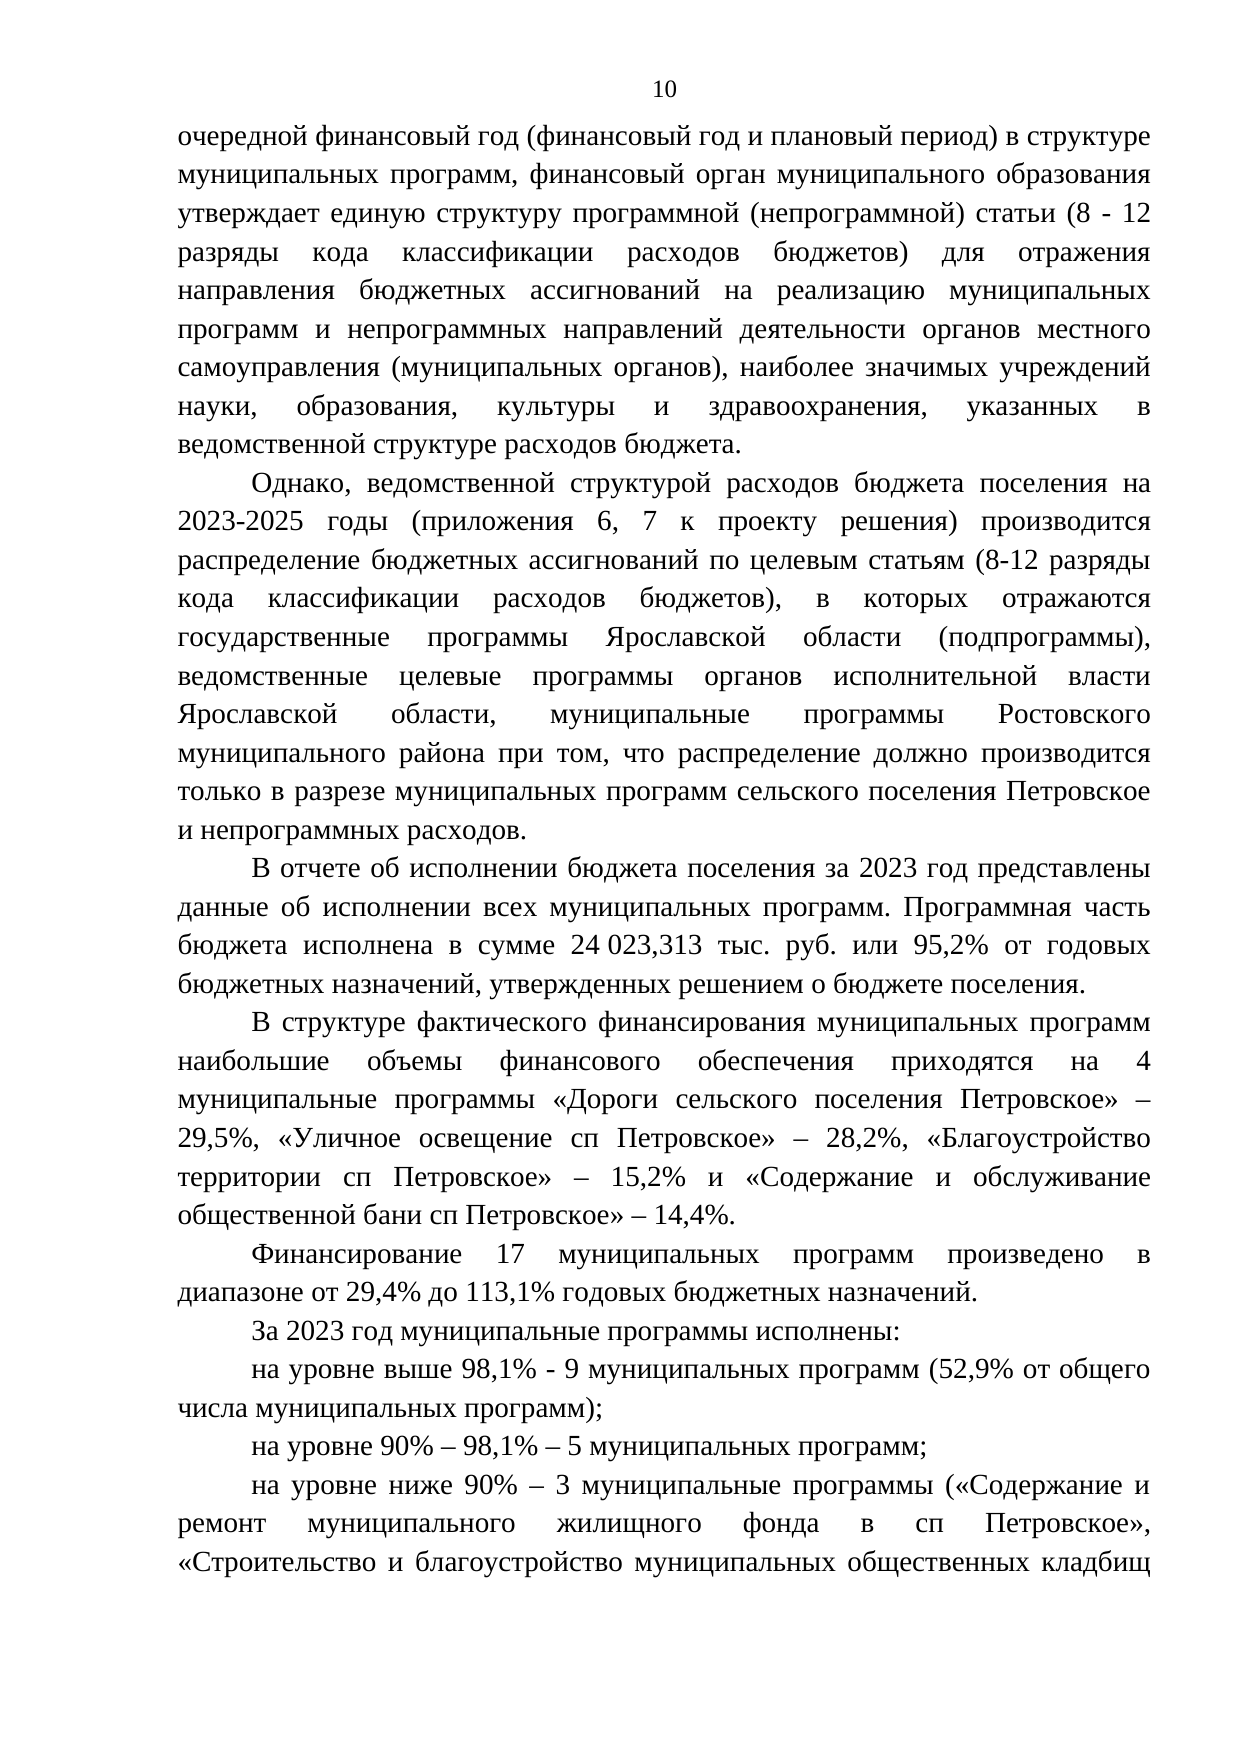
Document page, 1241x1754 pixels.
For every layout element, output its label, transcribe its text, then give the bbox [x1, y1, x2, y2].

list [177, 118, 1152, 460]
text За 2023 год муниципальные программы исполнены: [177, 1313, 1152, 1346]
text Финансирование 17 муниципальных программ произведено в диапазоне от 29,4% до 113,1% годовых бюджетных назначений. [177, 1236, 1152, 1308]
text В структуре фактического финансирования муниципальных программ наибольшие объемы финансового обеспечения приходятся на 4 муниципальные программы «Дороги сельского поселения Петровское» – 29,5%, «Уличное освещение сп Петровское» – 28,2%, «Благоустройство территории сп Петровское» – 15,2% и «Содержание и обслуживание общественной бани сп Петровское» – 14,4%. [177, 1004, 1152, 1231]
text на уровне выше 98,1% - 9 муниципальных программ (52,9% от общего числа муниципальных программ); [177, 1351, 1152, 1423]
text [177, 1467, 1152, 1578]
text на уровне 90% – 98,1% – 5 муниципальных программ; [177, 1428, 1152, 1462]
list Однако, ведомственной структурой расходов бюджета поселения на 2023-2025 годы (приложения 6, 7 к проекту решения) производится распределение бюджетных ассигнований по целевым статьям (8-12 разряды кода классификации расходов бюджетов), в которых отражаются государственные программы Ярославской области (подпрограммы), ведомственные целевые программы органов исполнительной власти Ярославской области, муниципальные программы Ростовского муниципального района при том, что распределение должно производится только в разрезе муниципальных программ сельского поселения Петровское и непрограммных расходов. [177, 465, 1152, 845]
text В отчете об исполнении бюджета поселения за 2023 год представлены данные об исполнении всех муниципальных программ. Программная часть бюджета исполнена в сумме 24 023,313 тыс. руб. или 95,2% от годовых бюджетных назначений, утвержденных решением о бюджете поселения. [177, 850, 1152, 999]
